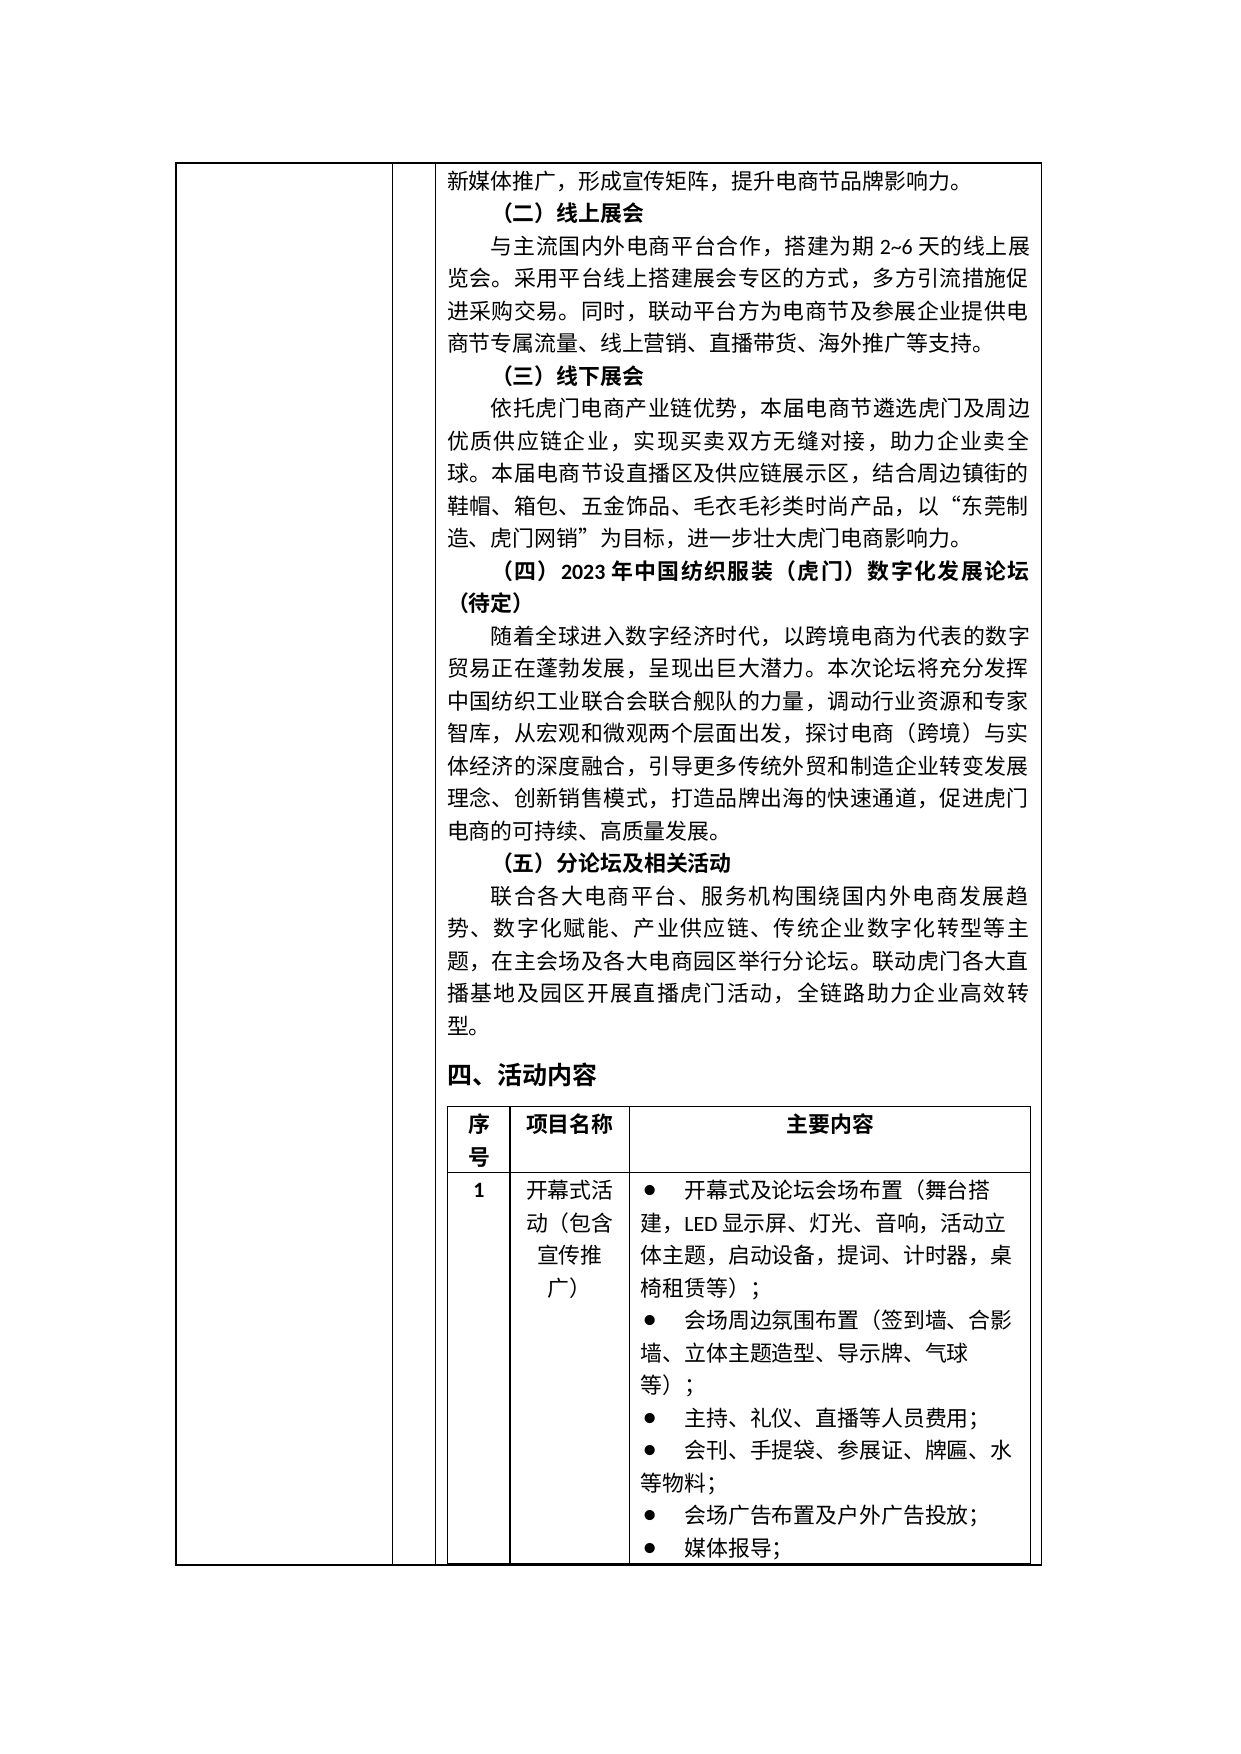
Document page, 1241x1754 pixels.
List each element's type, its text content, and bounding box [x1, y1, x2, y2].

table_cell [436, 164, 1041, 1564]
table_cell [177, 164, 392, 1564]
table_cell 1 [393, 164, 435, 1564]
